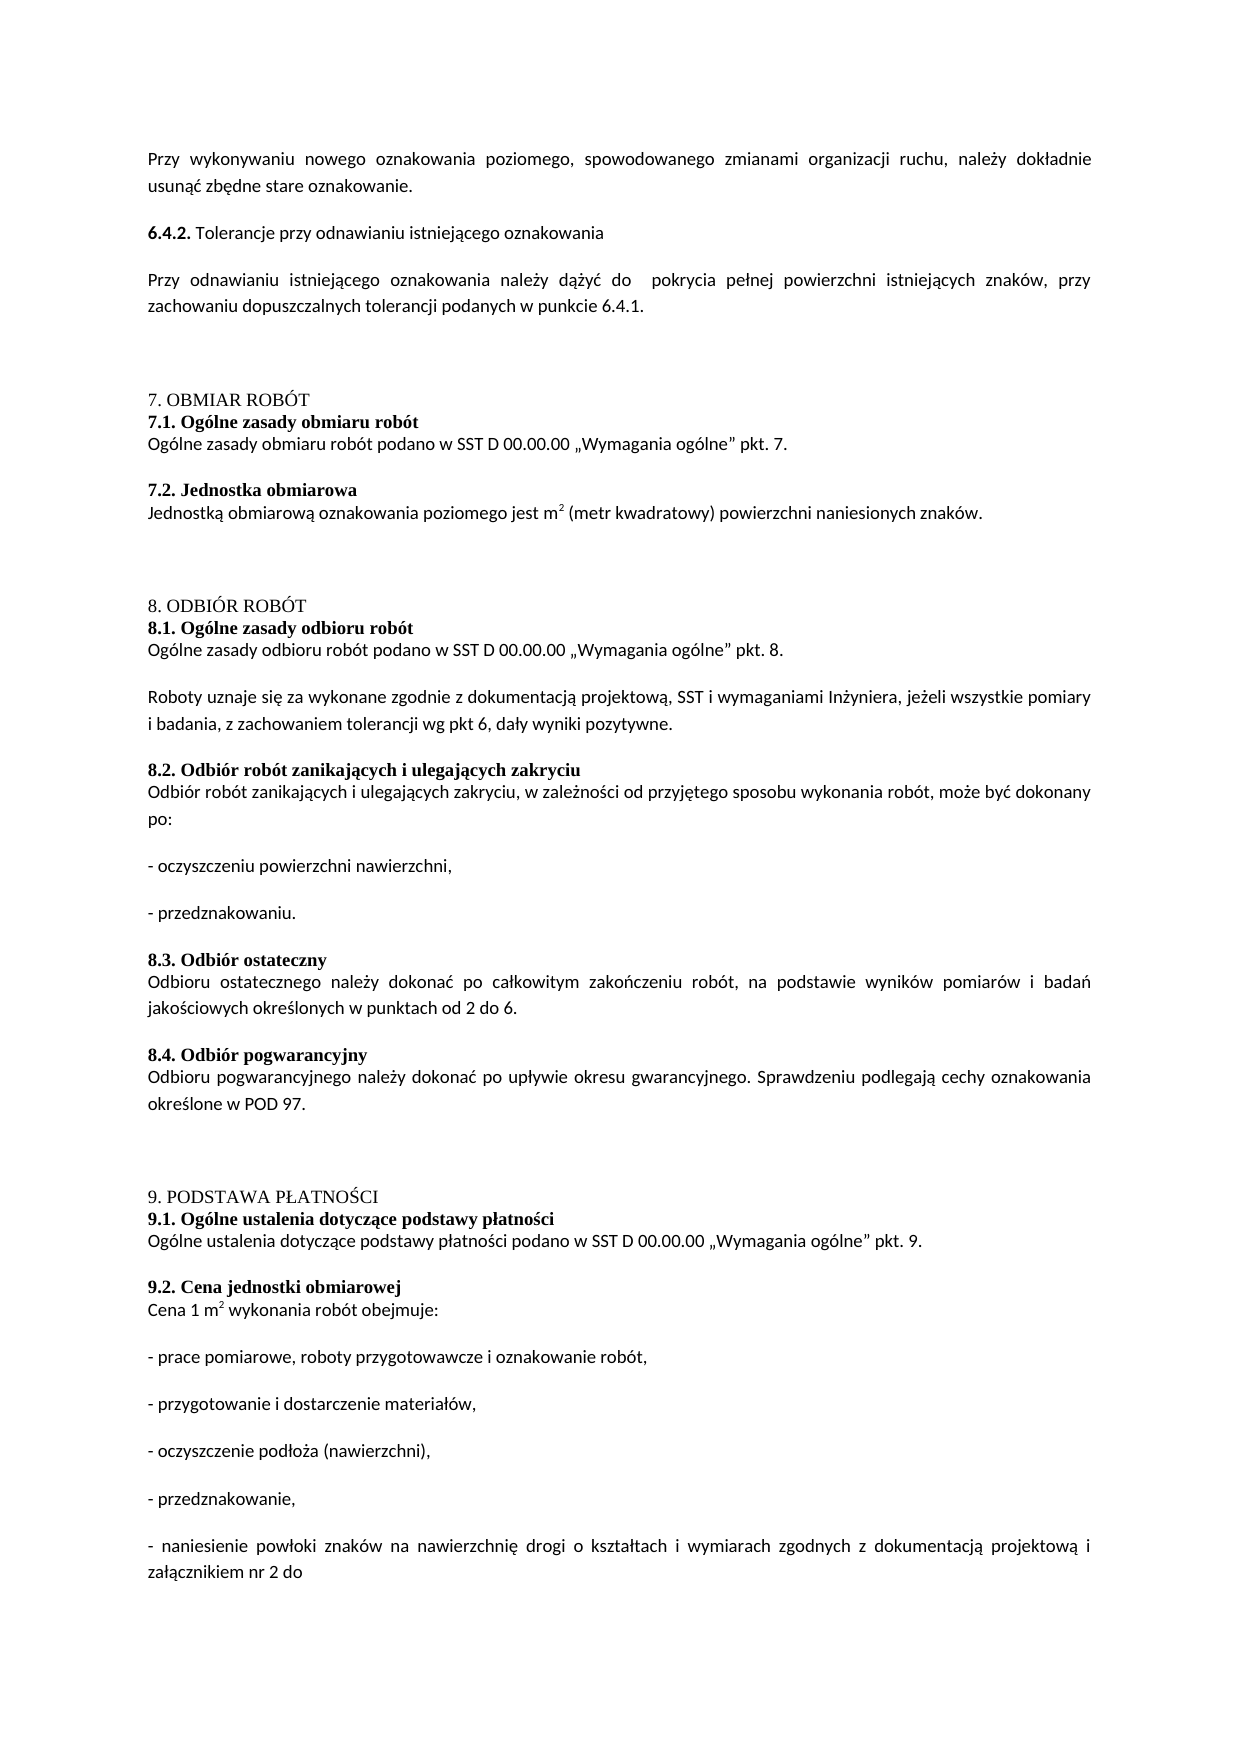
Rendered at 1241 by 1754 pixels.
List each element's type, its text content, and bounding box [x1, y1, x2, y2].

text - przedznakowaniu. [148, 901, 1093, 924]
text - prace pomiarowe, roboty przygotowawcze i oznakowanie robót, [148, 1345, 1093, 1368]
subtitle 8. ODBIÓR ROBÓT [148, 595, 1093, 617]
text Odbiór robót zanikających i ulegających zakryciu, w zależności od przyjętego sposobu wykonania robót, może być dokonany po: [148, 781, 1093, 830]
text Roboty uznaje się za wykonane zgodnie z dokumentacją projektową, SST i wymaganiami Inżyniera, jeżeli wszystkie pomiary i badania, z zachowaniem tolerancji wg pkt 6, dały wyniki pozytywne. [148, 686, 1093, 735]
text Przy odnawianiu istniejącego oznakowania należy dążyć do pokrycia pełnej powierzchni istniejących znaków, przy zachowaniu dopuszczalnych tolerancji podanych w punkcie 6.4.1. [148, 268, 1093, 318]
text Odbioru ostatecznego należy dokonać po całkowitym zakończeniu robót, na podstawie wyników pomiarów i badań jakościowych określonych w punktach od 2 do 6. [148, 970, 1093, 1019]
text Jednostką obmiarową oznakowania poziomego jest m2 (metr kwadratowy) powierzchni naniesionych znaków. [148, 501, 1093, 524]
text - oczyszczeniu powierzchni nawierzchni, [148, 854, 1093, 877]
text 6.4.2. Tolerancje przy odnawianiu istniejącego oznakowania [148, 221, 1093, 244]
text - oczyszczenie podłoża (nawierzchni), [148, 1439, 1093, 1462]
subtitle 9. PODSTAWA PŁATNOŚCI [148, 1186, 1093, 1208]
subtitle 8.2. Odbiór robót zanikających i ulegających zakryciu [148, 759, 1093, 781]
subtitle 7.2. Jednostka obmiarowa [148, 479, 1093, 501]
text - naniesienie powłoki znaków na nawierzchnię drogi o kształtach i wymiarach zgodnych z dokumentacją projektową i załącznikiem nr 2 do [148, 1534, 1093, 1583]
text Cena wykonania robót obejmuje: [148, 1298, 1093, 1321]
text Odbioru pogwarancyjnego należy dokonać po upływie okresu gwarancyjnego. Sprawdzeniu podlegają cechy oznakowania określone w POD 97. [148, 1065, 1093, 1114]
text - przygotowanie i dostarczenie materiałów, [148, 1392, 1093, 1415]
subtitle 8.3. Odbiór ostateczny [148, 949, 1093, 970]
subtitle 8.1. Ogólne zasady odbioru robót [148, 617, 1093, 638]
subtitle 7. OBMIAR ROBÓT [148, 389, 1093, 411]
subtitle 9.2. Cena jednostki obmiarowej [148, 1276, 1093, 1298]
text Ogólne zasady obmiaru robót podano w SST D 00.00.00 „Wymagania ogólne” pkt. 7. [148, 432, 1093, 455]
subtitle 7.1. Ogólne zasady obmiaru robót [148, 411, 1093, 432]
text Ogólne zasady odbioru robót podano w SST D 00.00.00 „Wymagania ogólne” pkt. 8. [148, 638, 1093, 661]
text - przedznakowanie, [148, 1487, 1093, 1509]
text Ogólne ustalenia dotyczące podstawy płatności podano w SST D 00.00.00 „Wymagania ogólne” pkt. 9. [148, 1229, 1093, 1252]
subtitle 9.1. Ogólne ustalenia dotyczące podstawy płatności [148, 1208, 1093, 1229]
text Przy wykonywaniu nowego oznakowania poziomego, spowodowanego zmianami organizacji ruchu, należy dokładnie usunąć zbędne stare oznakowanie. [148, 148, 1093, 197]
subtitle 8.4. Odbiór pogwarancyjny [148, 1044, 1093, 1065]
